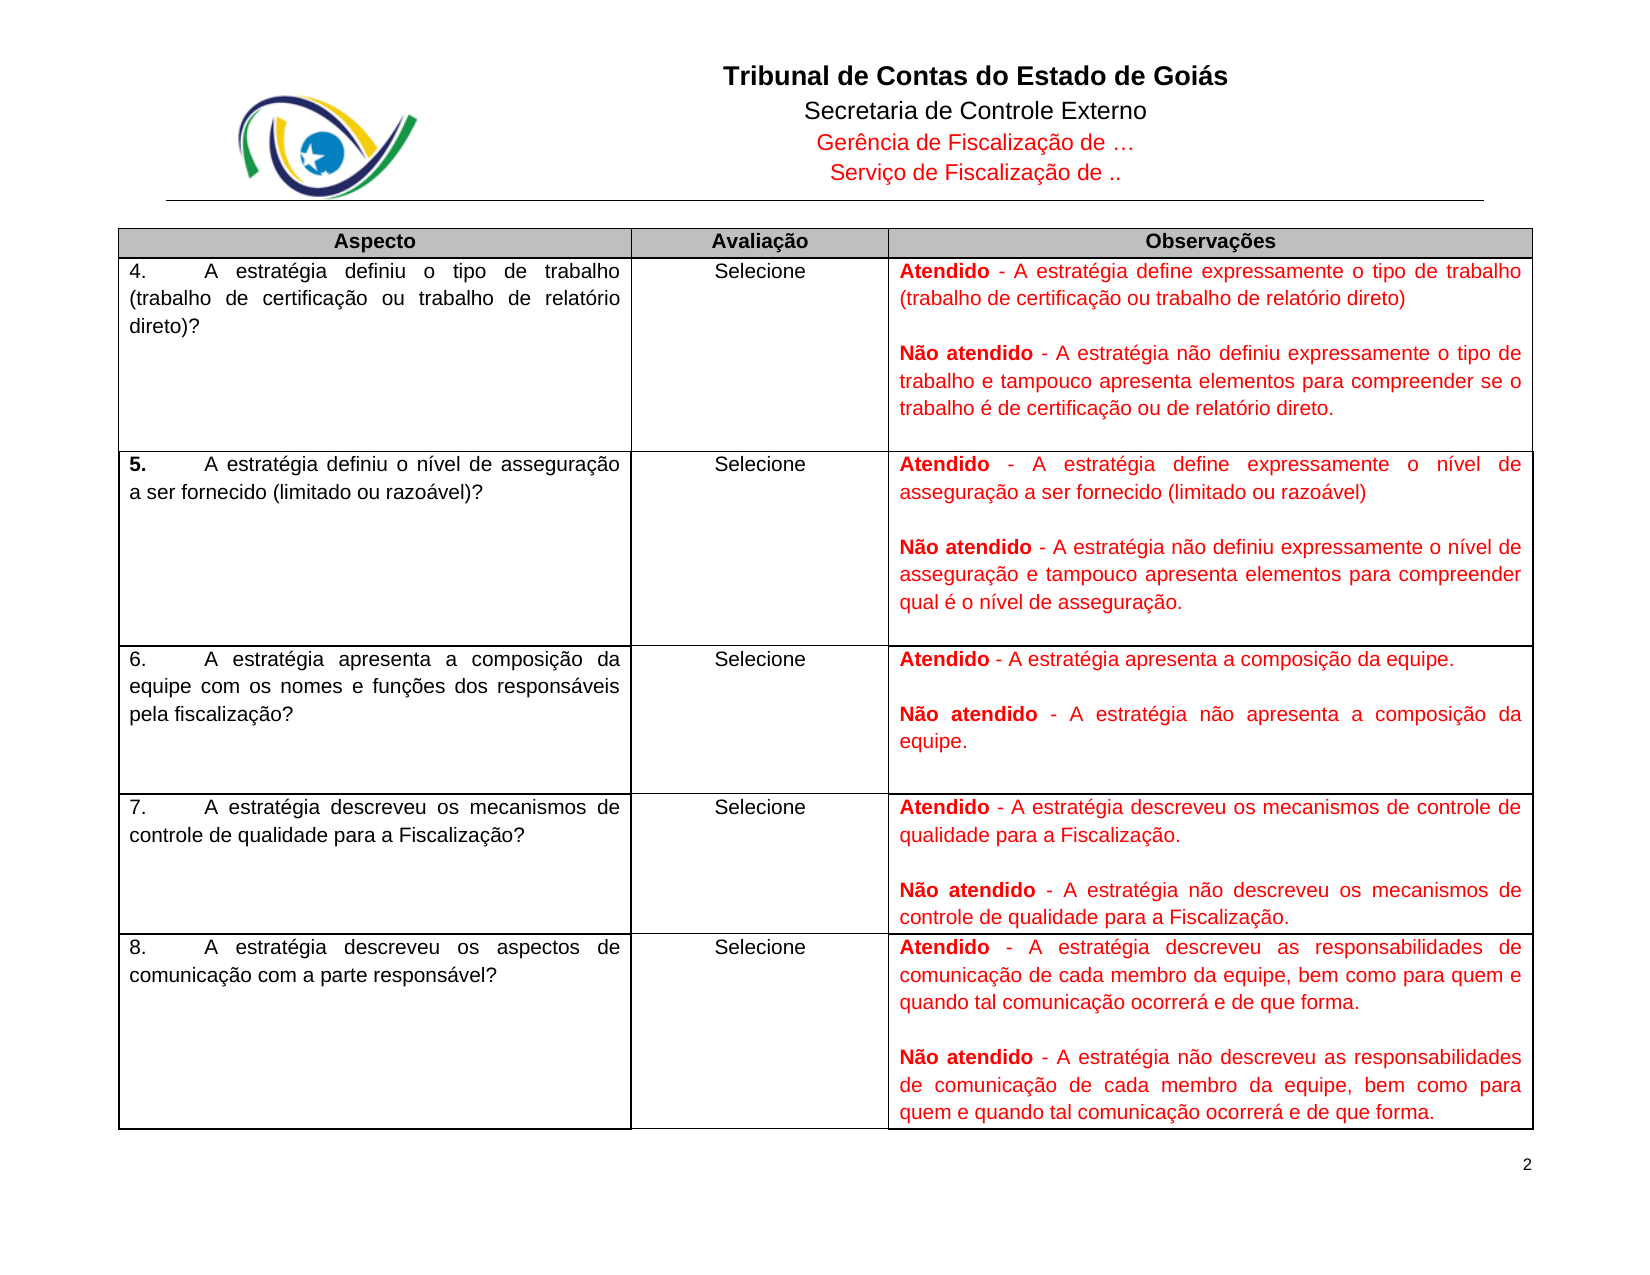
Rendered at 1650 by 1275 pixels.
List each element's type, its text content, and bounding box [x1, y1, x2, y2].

table_header Aspecto [119, 229, 631, 257]
table_cell Selecione [632, 934, 888, 1128]
table_cell Atendido - A estratégia descreveu as responsabilidades de comunicação de cada membro da equipe, bem como para quem e quando tal comunicação ocorrerá e de que forma. Não atendido - A estratégia não descreveu as responsabilidades de comunicação de cada membro da equipe, bem como para quem e quando tal comunicação ocorrerá e de que forma. [889, 935, 1532, 1128]
table_cell Atendido - A estratégia define expressamente o tipo de trabalho (trabalho de certificação ou trabalho de relatório direto) Não atendido - A estratégia não definiu expressamente o tipo de trabalho e tampouco apresenta elementos para compreender se o trabalho é de certificação ou de relatório direto. [889, 259, 1532, 451]
table_cell A estratégia descreveu os mecanismos de controle de qualidade para a Fiscalização? [120, 795, 630, 933]
table_cell A estratégia apresenta a composição da equipe com os nomes e funções dos responsáveis pela fiscalização? [120, 647, 630, 793]
table_cell A estratégia definiu o tipo de trabalho (trabalho de certificação ou trabalho de relatório direto)? [119, 259, 631, 451]
table_header Avaliação [632, 229, 888, 257]
table_cell Selecione [632, 794, 888, 933]
table_cell Selecione [632, 646, 888, 793]
table_cell Selecione [632, 452, 888, 644]
table_header Observações [889, 229, 1532, 257]
table_cell Selecione [632, 259, 888, 451]
table_cell A estratégia descreveu os aspectos de comunicação com a parte responsável? [120, 935, 630, 1128]
table_cell Atendido - A estratégia define expressamente o nível de asseguração a ser fornecido (limitado ou razoável) Não atendido - A estratégia não definiu expressamente o nível de asseguração e tampouco apresenta elementos para compreender qual é o nível de asseguração. [889, 452, 1532, 644]
table_cell Atendido - A estratégia descreveu os mecanismos de controle de qualidade para a Fiscalização. Não atendido - A estratégia não descreveu os mecanismos de controle de qualidade para a Fiscalização. [889, 795, 1532, 933]
picture [231, 201, 423, 207]
table_cell A estratégia definiu o nível de asseguração a ser fornecido (limitado ou razoável)? [120, 452, 630, 644]
table_cell Atendido - A estratégia apresenta a composição da equipe. Não atendido - A estratégia não apresenta a composição da equipe. [889, 647, 1532, 793]
picture [231, 88, 423, 200]
